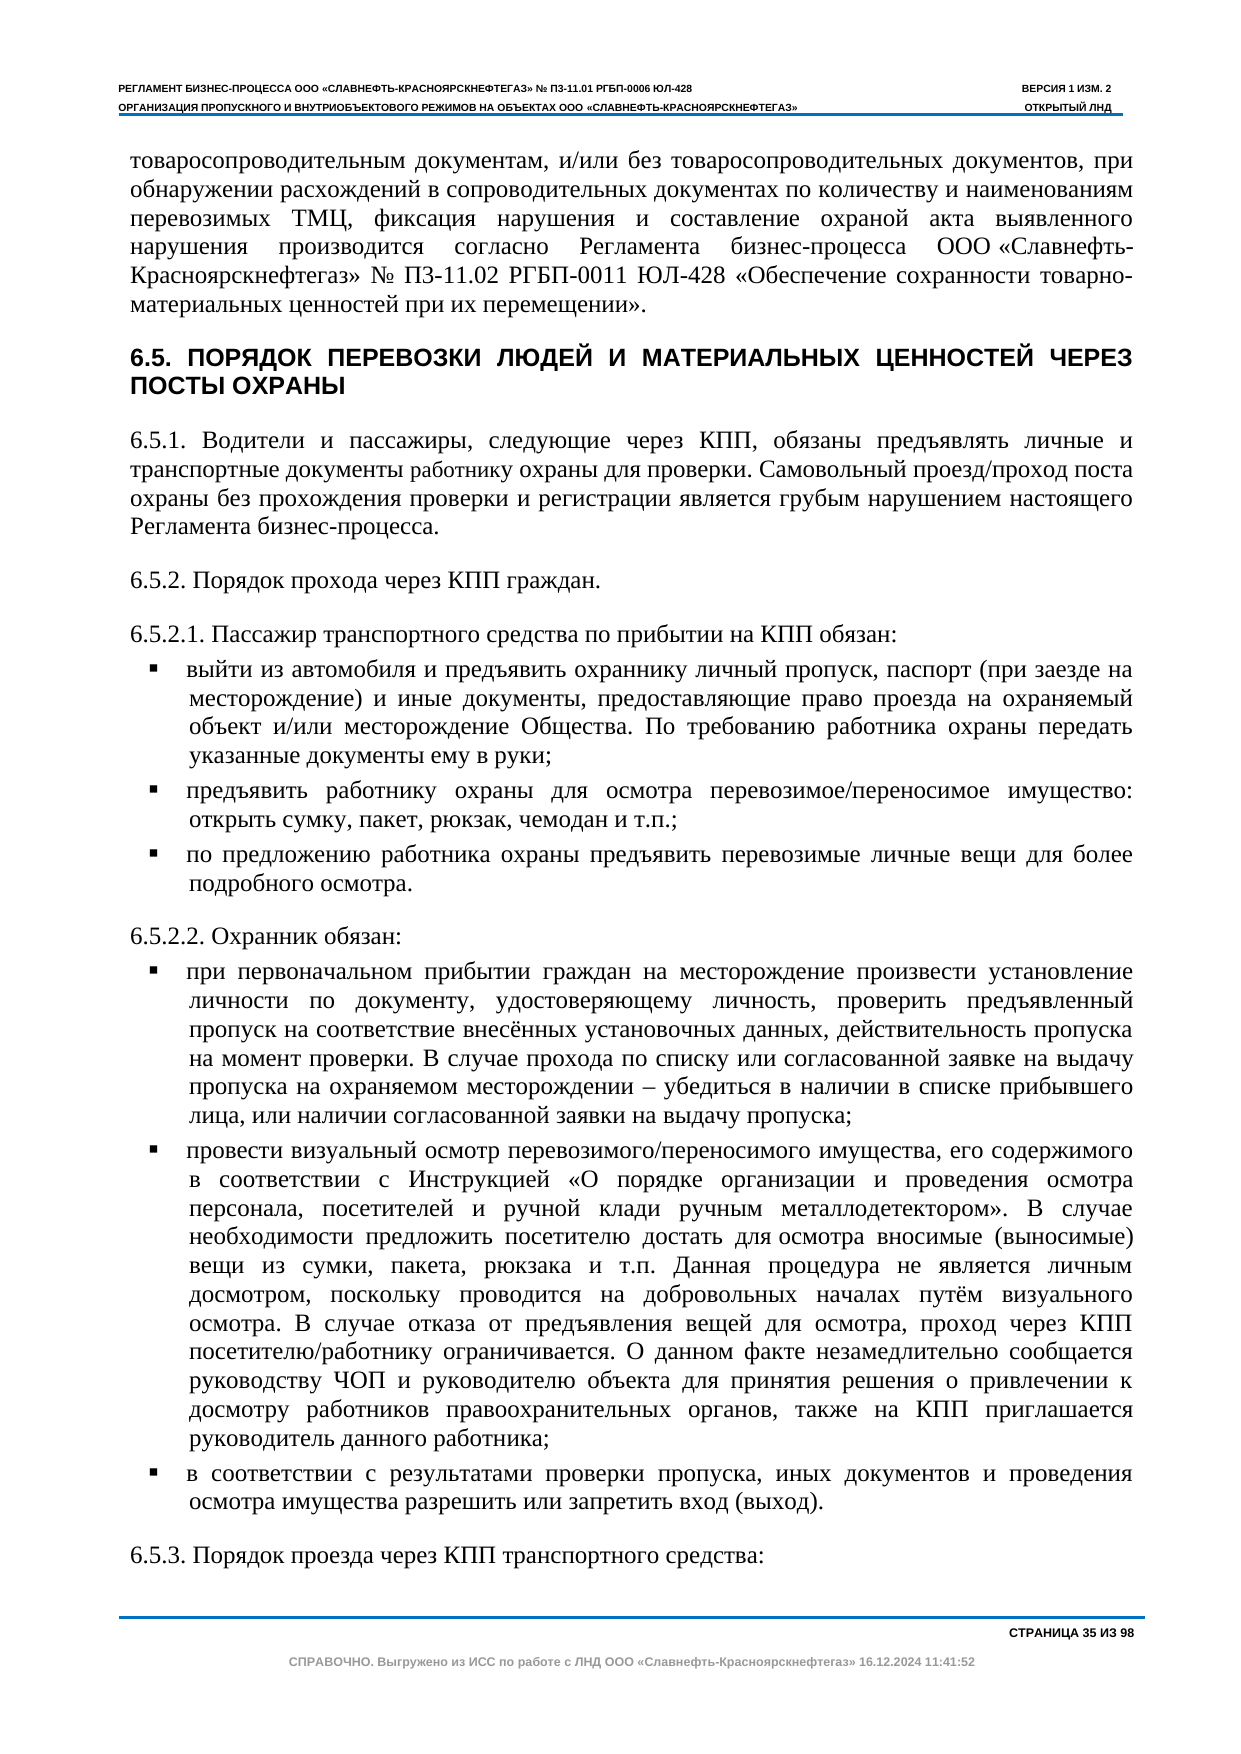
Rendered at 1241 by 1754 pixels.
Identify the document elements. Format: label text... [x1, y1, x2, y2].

list в соответствии с результатами проверки пропуска, иных документов и проведения осмотра имущества разрешить или запретить вход (выход). [148, 1458, 1134, 1515]
list по предложению работника охраны предъявить перевозимые личные вещи для более подробного осмотра. [148, 839, 1134, 896]
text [130, 145, 1134, 318]
text 6.5.2. Порядок прохода через КПП граждан. [130, 565, 1134, 594]
text 6.5.1. Водители и пассажиры, следующие через КПП, обязаны предъявлять личные и транспортные документы работнику охраны для проверки. Самовольный проезд/проход поста охраны без прохождения проверки и регистрации является грубым нарушением настоящего Регламента бизнес-процесса. [130, 425, 1134, 540]
list выйти из автомобиля и предъявить охраннику личный пропуск, паспорт (при заезде на месторождение) и иные документы, предоставляющие право проезда на охраняемый объект и/или месторождение Общества. По требованию работника охраны передать указанные документы ему в руки; [148, 654, 1134, 769]
text 6.5.3. Порядок проезда через КПП транспортного средства: [130, 1540, 1134, 1569]
list провести визуальный осмотр перевозимого/переносимого имущества, его содержимого в соответствии с Инструкцией «О порядке организации и проведения осмотра персонала, посетителей и ручной клади ручным металлодетектором». В случае необходимости предложить посетителю достать для осмотра вносимые (выносимые) вещи из сумки, пакета, рюкзака и т.п. Данная процедура не является личным досмотром, поскольку проводится на добровольных началах путём визуального осмотра. В случае отказа от предъявления вещей для осмотра, проход через КПП посетителю/работнику ограничивается. О данном факте незамедлительно сообщается руководству ЧОП и руководителю объекта для принятия решения о привлечении к досмотру работников правоохранительных органов, также на КПП приглашается руководитель данного работника; [148, 1135, 1134, 1451]
text 6.5. ПОРЯДОК ПЕРЕВОЗКИ ЛЮДЕЙ И МАТЕРИАЛЬНЫХ ЦЕННОСТЕЙ ЧЕРЕЗ ПОСТЫ ОХРАНЫ [130, 343, 1134, 400]
text 6.5.2.2. Охранник обязан: [130, 921, 1134, 950]
list предъявить работнику охраны для осмотра перевозимое/переносимое имущество: открыть сумку, пакет, рюкзак, чемодан и т.п.; [148, 775, 1134, 833]
text 6.5.2.1. Пассажир транспортного средства по прибытии на КПП обязан: [130, 619, 1134, 648]
list при первоначальном прибытии граждан на месторождение произвести установление личности по документу, удостоверяющему личность, проверить предъявленный пропуск на соответствие внесённых установочных данных, действительность пропуска на момент проверки. В случае прохода по списку или согласованной заявке на выдачу пропуска на охраняемом месторождении – убедиться в наличии в списке прибывшего лица, или наличии согласованной заявки на выдачу пропуска; [148, 956, 1134, 1129]
